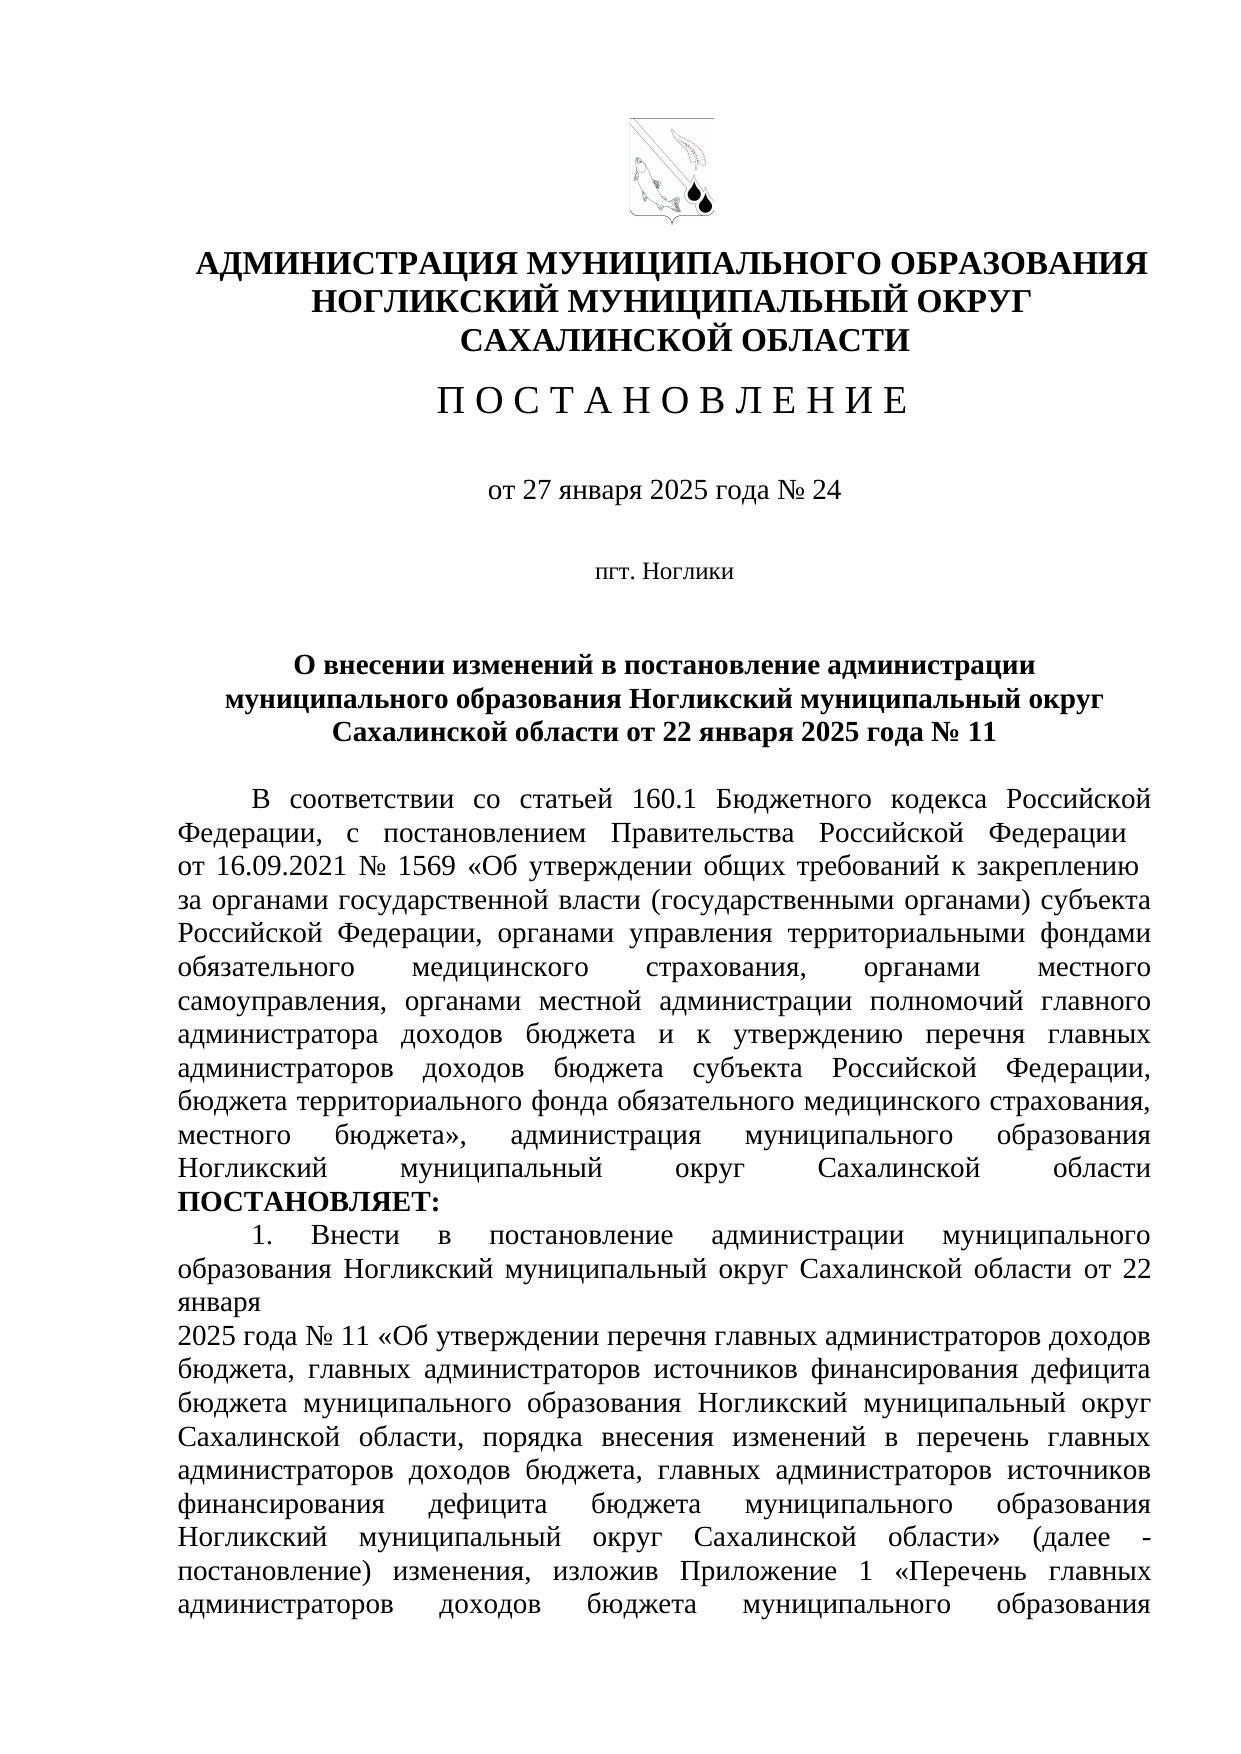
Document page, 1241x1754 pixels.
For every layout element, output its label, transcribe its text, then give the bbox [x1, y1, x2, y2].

text О внесении изменений в постановление администрации [177, 647, 1152, 681]
table_header АДМИНИСТРАЦИЯ МУНИЦИПАЛЬНОГО ОБРАЗОВАНИЯ НОГЛИКСКИЙ МУНИЦИПАЛЬНЫЙ ОКРУГ САХАЛИНСКОЙ ОБЛАСТИ П О С Т А Н О В Л Е Н И Е [177, 118, 1167, 422]
text пгт. Ноглики [177, 556, 1152, 585]
picture [629, 118, 714, 225]
text Сахалинской области от 22 января 2025 года № 11 [177, 714, 1152, 748]
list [177, 1217, 1152, 1620]
text муниципального образования Ногликский муниципальный округ [177, 681, 1152, 714]
text от № [177, 472, 1152, 506]
text В соответствии со статьей 160.1 Бюджетного кодекса Российской Федерации, с постановлением Правительства Российской Федерации от 16.09.2021 № 1569 «Об утверждении общих требований к закреплению за органами государственной власти (государственными органами) субъекта Российской Федерации, органами управления территориальными фондами обязательного медицинского страхования, органами местного самоуправления, органами местной администрации полномочий главного администратора доходов бюджета и к утверждению перечня главных администраторов доходов бюджета субъекта Российской Федерации, бюджета территориального фонда обязательного медицинского страхования, местного бюджета», администрация муниципального образования Ногликский муниципальный округ Сахалинской области ПОСТАНОВЛЯЕТ: [177, 781, 1152, 1217]
